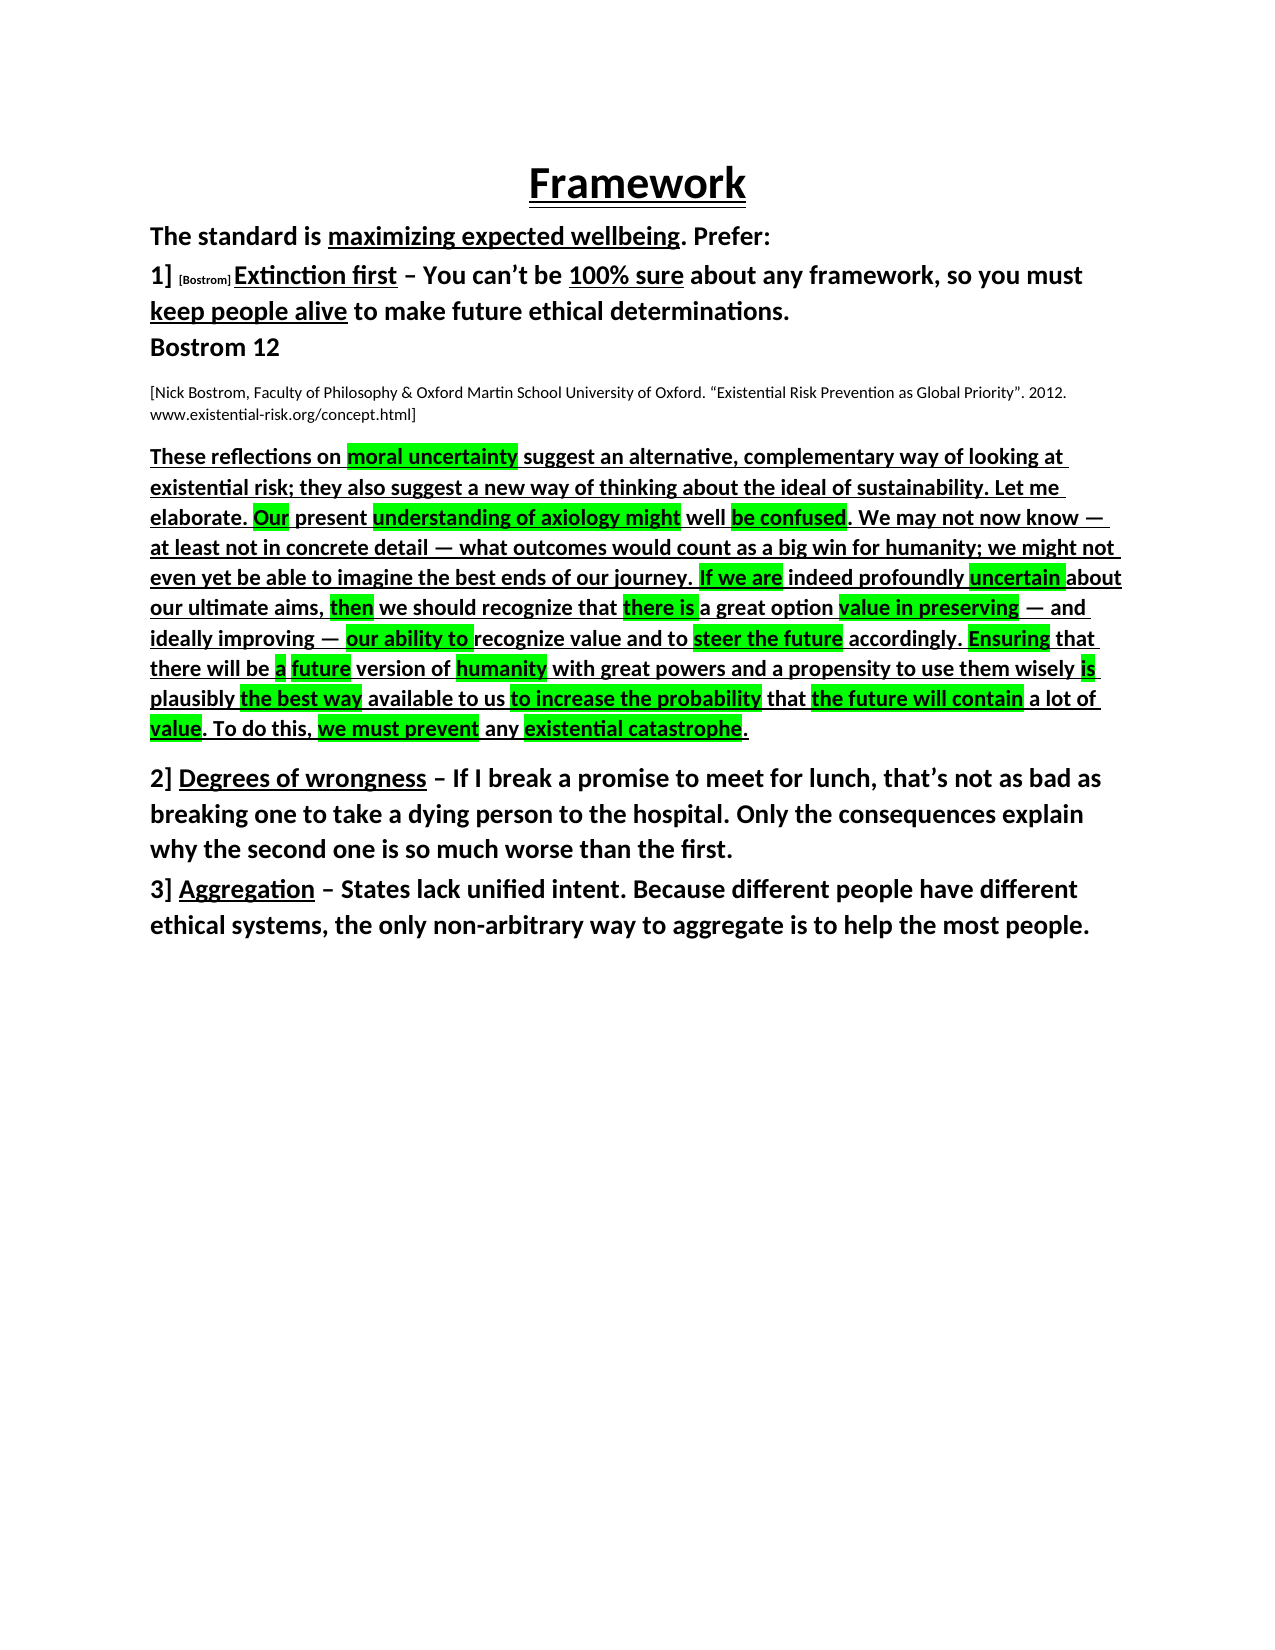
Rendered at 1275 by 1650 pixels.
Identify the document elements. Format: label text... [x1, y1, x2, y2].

text These reflections on moral uncertainty suggest an alternative, complementary way of looking at existential risk; they also suggest a new way of thinking about the ideal of sustainability. Let me elaborate. Our present understanding of axiology might well be confused. We may not now know — at least not in concrete detail — what outcomes would count as a big win for humanity; we might not even yet be able to imagine the best ends of our journey. If we are indeed profoundly uncertain about our ultimate aims, then we should recognize that there is a great option value in preserving — and ideally improving — our ability to recognize value and to steer the future accordingly. Ensuring that there will be a future version of humanity with great powers and a propensity to use them wisely is plausibly the best way available to us to increase the probability that the future will contain a lot of value. To do this, we must prevent any existential catastrophe. [150, 442, 1125, 742]
text Bostrom 12 [150, 330, 1125, 363]
subtitle Framework [150, 154, 1125, 210]
subtitle 3] Aggregation – States lack unified intent. Because different people have different ethical systems, the only non-arbitrary way to aggregate is to help the most people. [150, 872, 1125, 941]
subtitle 2] Degrees of wrongness – If I break a promise to meet for lunch, that’s not as bad as breaking one to take a dying person to the hospital. Only the consequences explain why the second one is so much worse than the first. [150, 761, 1125, 865]
subtitle 1] [Bostrom] Extinction first – You can’t be 100% sure about any framework, so you must keep people alive to make future ethical determinations. [150, 258, 1125, 327]
subtitle The standard is maximizing expected wellbeing. Prefer: [150, 219, 1125, 252]
text [Nick Bostrom, Faculty of Philosophy & Oxford Martin School University of Oxford. “Existential Risk Prevention as Global Priority”. 2012. www.existential-risk.org/concept.html] [150, 382, 1125, 424]
